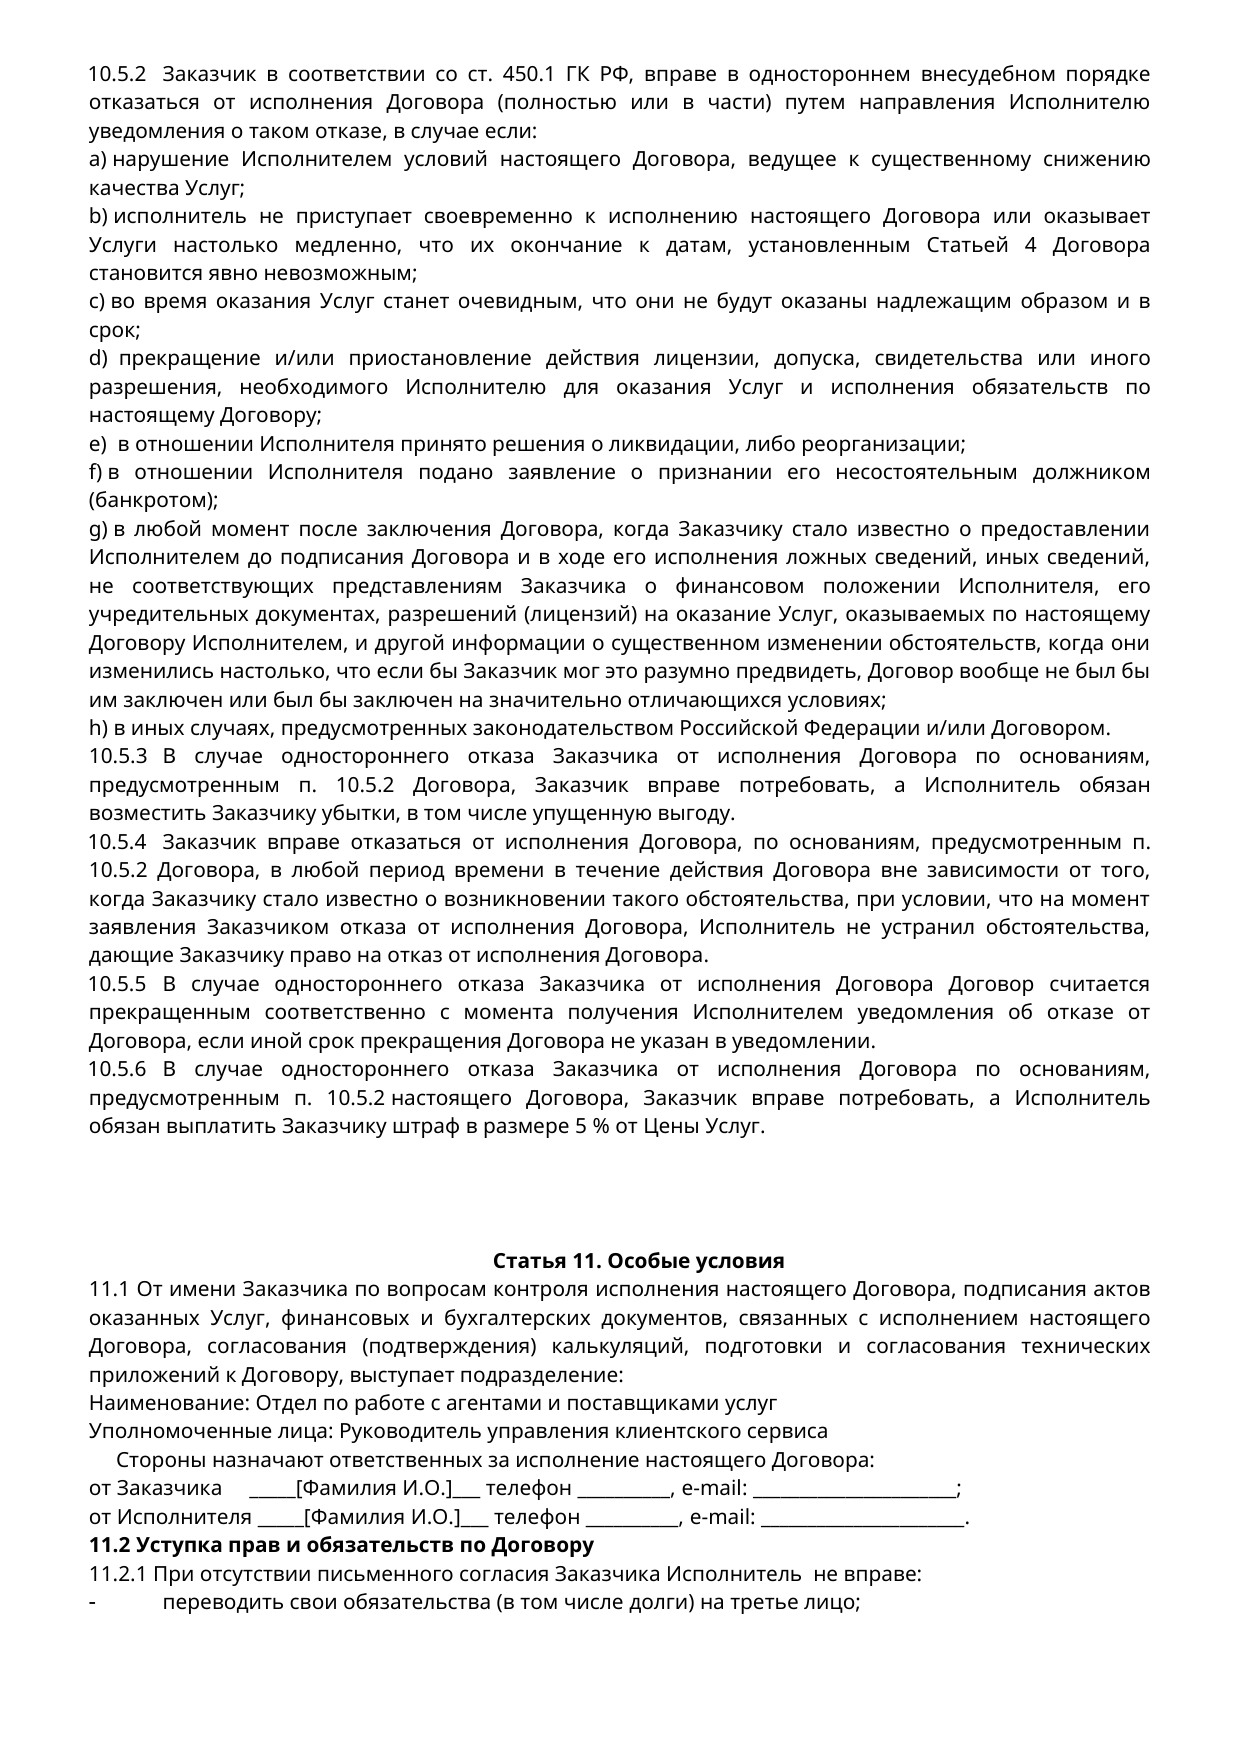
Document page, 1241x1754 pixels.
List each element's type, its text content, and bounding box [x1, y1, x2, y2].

text 11.2 Уступка прав и обязательств по Договору [89, 1530, 1152, 1559]
list прекращение и/или приостановление действия лицензии, допуска, свидетельства или иного разрешения, необходимого Исполнителю для оказания Услуг и исполнения обязательств по настоящему Договору; [89, 343, 1152, 429]
text 11.1 От имени Заказчика по вопросам контроля исполнения настоящего Договора, подписания актов оказанных Услуг, финансовых и бухгалтерских документов, связанных с исполнением настоящего Договора, согласования (подтверждения) калькуляций, подготовки и согласования технических приложений к Договору, выступает подразделение: [89, 1274, 1152, 1388]
list исполнитель не приступает своевременно к исполнению настоящего Договора или оказывает Услуги настолько медленно, что их окончание к датам, установленным Статьей 4 Договора становится явно невозможным; [89, 201, 1152, 287]
list В случае одностороннего отказа Заказчика от исполнения Договора Договор считается прекращенным соответственно с момента получения Исполнителем уведомления об отказе от Договора, если иной срок прекращения Договора не указан в уведомлении. [87, 969, 1152, 1054]
list во время оказания Услуг станет очевидным, что они не будут оказаны надлежащим образом и в срок; [89, 287, 1152, 343]
list В случае одностороннего отказа Заказчика от исполнения Договора по основаниям, предусмотренным п. 10.5.2 Договора, Заказчик вправе потребовать, а Исполнитель обязан возместить Заказчику убытки, в том числе упущенную выгоду. [89, 742, 1152, 827]
list переводить свои обязательства (в том числе долги) на третье лицо; [89, 1587, 1152, 1616]
list Заказчик в соответствии со ст. 450.1 ГК РФ, вправе в одностороннем внесудебном порядке отказаться от исполнения Договора (полностью или в части) путем направления Исполнителю уведомления о таком отказе, в случае если: [87, 59, 1152, 144]
list в иных случаях, предусмотренных законодательством Российской Федерации и/или Договором. [89, 713, 1152, 742]
text 11.2.1 При отсутствии письменного согласия Заказчика Исполнитель не вправе: [89, 1559, 1152, 1587]
list в отношении Исполнителя принято решения о ликвидации, либо реорганизации; [89, 429, 1152, 457]
text Стороны назначают ответственных за исполнение настоящего Договора: от Заказчика _____[Фамилия И.О.]___ телефон __________, e-mail: ______________________; [89, 1445, 1152, 1502]
list в отношении Исполнителя подано заявление о признании его несостоятельным должником (банкротом); [89, 457, 1152, 514]
text Статья 11. Особые условия [126, 1246, 1152, 1274]
list В случае одностороннего отказа Заказчика от исполнения Договора по основаниям, предусмотренным п. 10.5.2 настоящего Договора, Заказчик вправе потребовать, а Исполнитель обязан выплатить Заказчику штраф в размере 5 % от Цены Услуг. [87, 1054, 1152, 1140]
text Уполномоченные лица: Руководитель управления клиентского сервиса [89, 1417, 1152, 1445]
list нарушение Исполнителем условий настоящего Договора, ведущее к существенному снижению качества Услуг; [89, 144, 1152, 201]
text Наименование: Отдел по работе с агентами и поставщиками услуг [89, 1388, 1152, 1417]
text от Исполнителя _____[Фамилия И.О.]___ телефон __________, e-mail: ______________________. [89, 1502, 1152, 1530]
list Заказчик вправе отказаться от исполнения Договора, по основаниям, предусмотренным п. 10.5.2 Договора, в любой период времени в течение действия Договора вне зависимости от того, когда Заказчику стало известно о возникновении такого обстоятельства, при условии, что на момент заявления Заказчиком отказа от исполнения Договора, Исполнитель не устранил обстоятельства, дающие Заказчику право на отказ от исполнения Договора. [87, 827, 1152, 969]
list в любой момент после заключения Договора, когда Заказчику стало известно о предоставлении Исполнителем до подписания Договора и в ходе его исполнения ложных сведений, иных сведений, не соответствующих представлениям Заказчика о финансовом положении Исполнителя, его учредительных документах, разрешений (лицензий) на оказание Услуг, оказываемых по настоящему Договору Исполнителем, и другой информации о существенном изменении обстоятельств, когда они изменились настолько, что если бы Заказчик мог это разумно предвидеть, Договор вообще не был бы им заключен или был бы заключен на значительно отличающихся условиях; [89, 514, 1152, 713]
